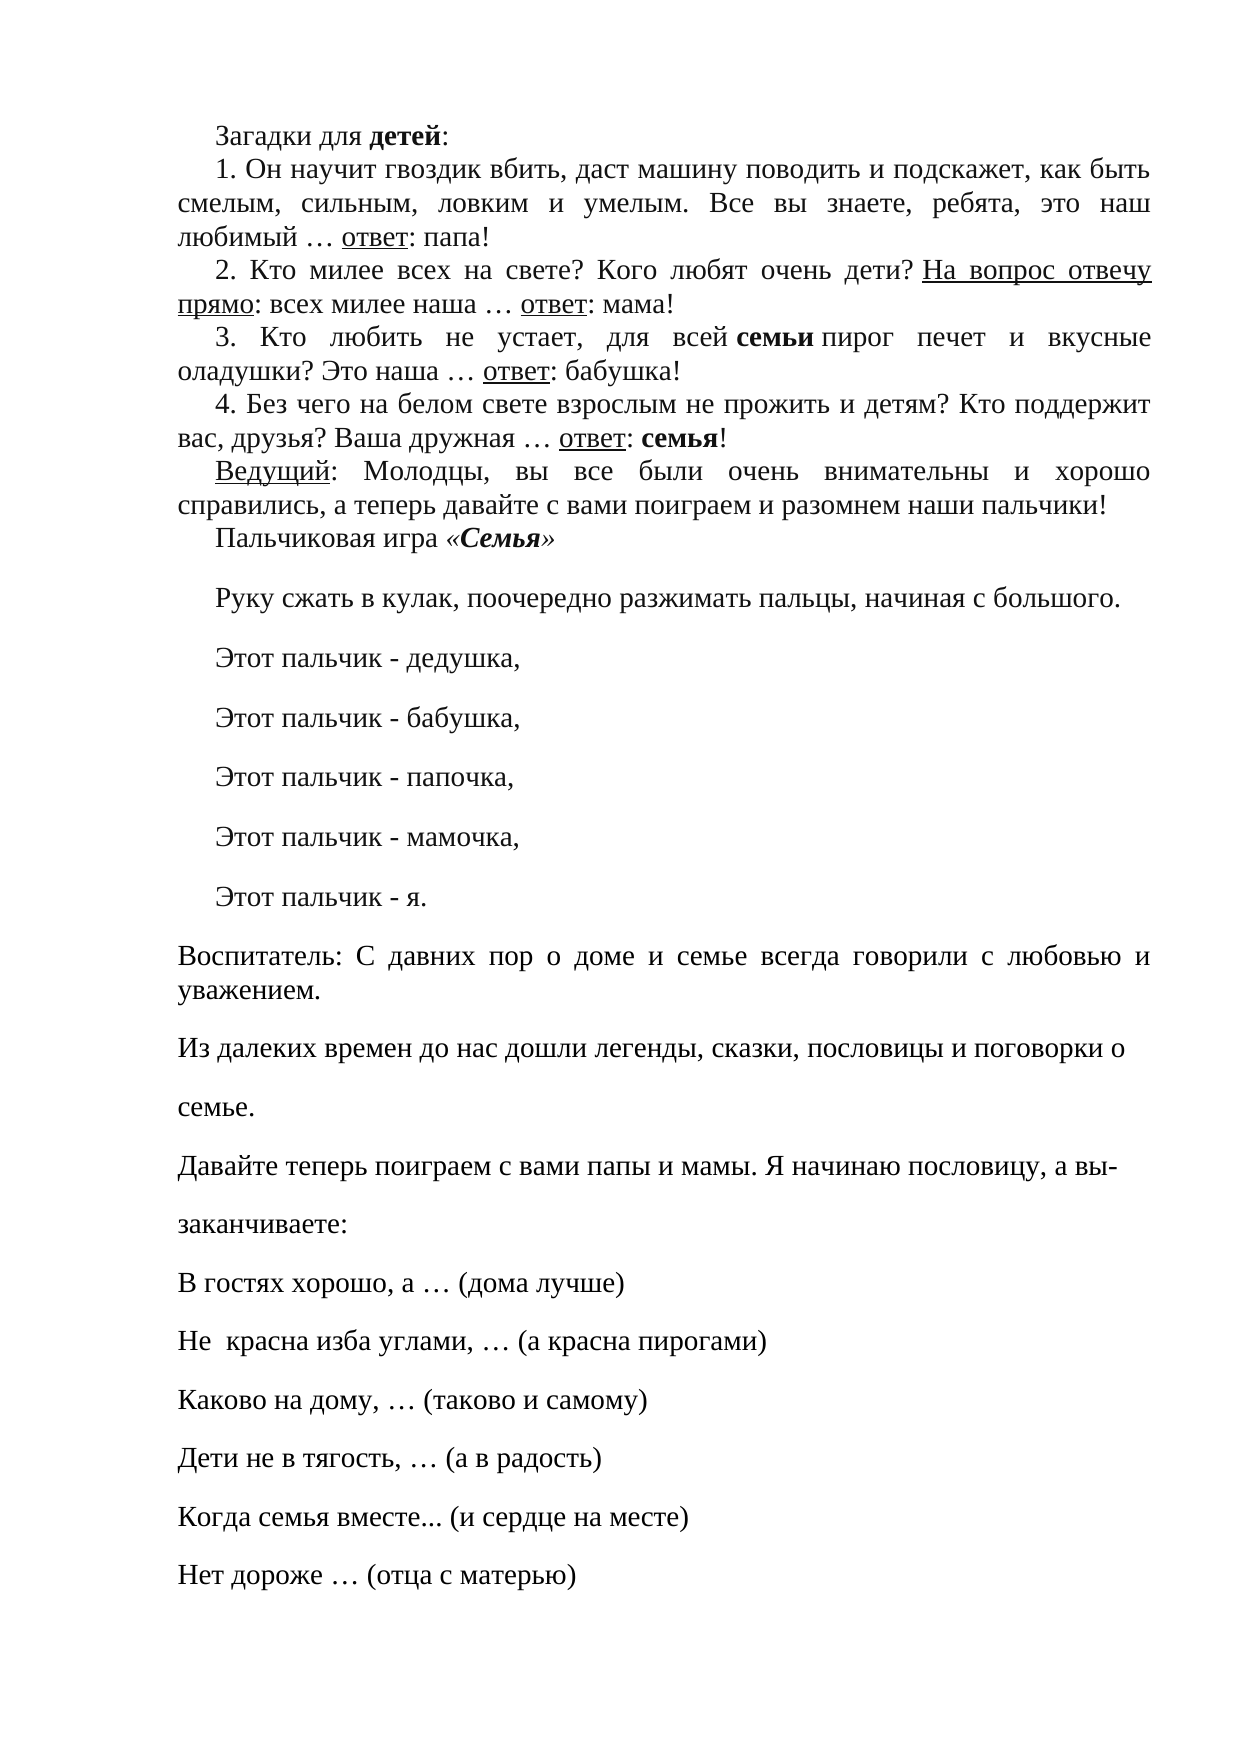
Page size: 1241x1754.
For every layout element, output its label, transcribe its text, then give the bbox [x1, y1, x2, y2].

text Этот пальчик - бабушка, [177, 700, 1152, 733]
text Этот пальчик - дедушка, [177, 640, 1152, 673]
text Этот пальчик - я. [177, 879, 1152, 912]
text Пальчиковая игра «Семья» [177, 521, 1152, 554]
text заканчиваете: [177, 1206, 1152, 1240]
text Каково на дому, … (таково и самому) [177, 1382, 1152, 1415]
text Когда семья вместе... (и сердце на месте) [177, 1499, 1152, 1532]
text 2. Кто милее всех на свете? Кого любят очень дети? На вопрос отвечу прямо: всех милее наша … ответ: мама! [177, 252, 1152, 319]
text 4. Без чего на белом свете взрослым не прожить и детям? Кто поддержит вас, друзья? Ваша дружная … ответ: семья! [177, 386, 1152, 453]
text В гостях хорошо, а … (дома лучше) [177, 1265, 1152, 1298]
text 1. Он научит гвоздик вбить, даст машину поводить и подскажет, как быть смелым, сильным, ловким и умелым. Все вы знаете, ребята, это наш любимый … ответ: папа! [177, 152, 1152, 252]
text 3. Кто любить не устает, для всей семьи пирог печет и вкусные оладушки? Это наша … ответ: бабушка! [177, 319, 1152, 386]
text Давайте теперь поиграем с вами папы и мамы. Я начинаю пословицу, а вы- [177, 1148, 1152, 1181]
text Не красна изба углами, … (а красна пирогами) [177, 1323, 1152, 1357]
text Руку сжать в кулак, поочередно разжимать пальцы, начиная с большого. [177, 580, 1152, 614]
text Ведущий: Молодцы, вы все были очень внимательны и хорошо справились, а теперь давайте с вами поиграем и разомнем наши пальчики! [177, 453, 1152, 521]
text Дети не в тягость, … (а в радость) [177, 1440, 1152, 1474]
text Из далеких времен до нас дошли легенды, сказки, пословицы и поговорки о [177, 1031, 1152, 1064]
text Этот пальчик - папочка, [177, 759, 1152, 793]
text Этот пальчик - мамочка, [177, 819, 1152, 853]
text Нет дороже … (отца с матерью) [177, 1557, 1152, 1591]
text семье. [177, 1089, 1152, 1123]
text Воспитатель: С давних пор о доме и семье всегда говорили с любовью и уважением. [177, 938, 1152, 1006]
text Загадки для детей: [177, 118, 1152, 152]
